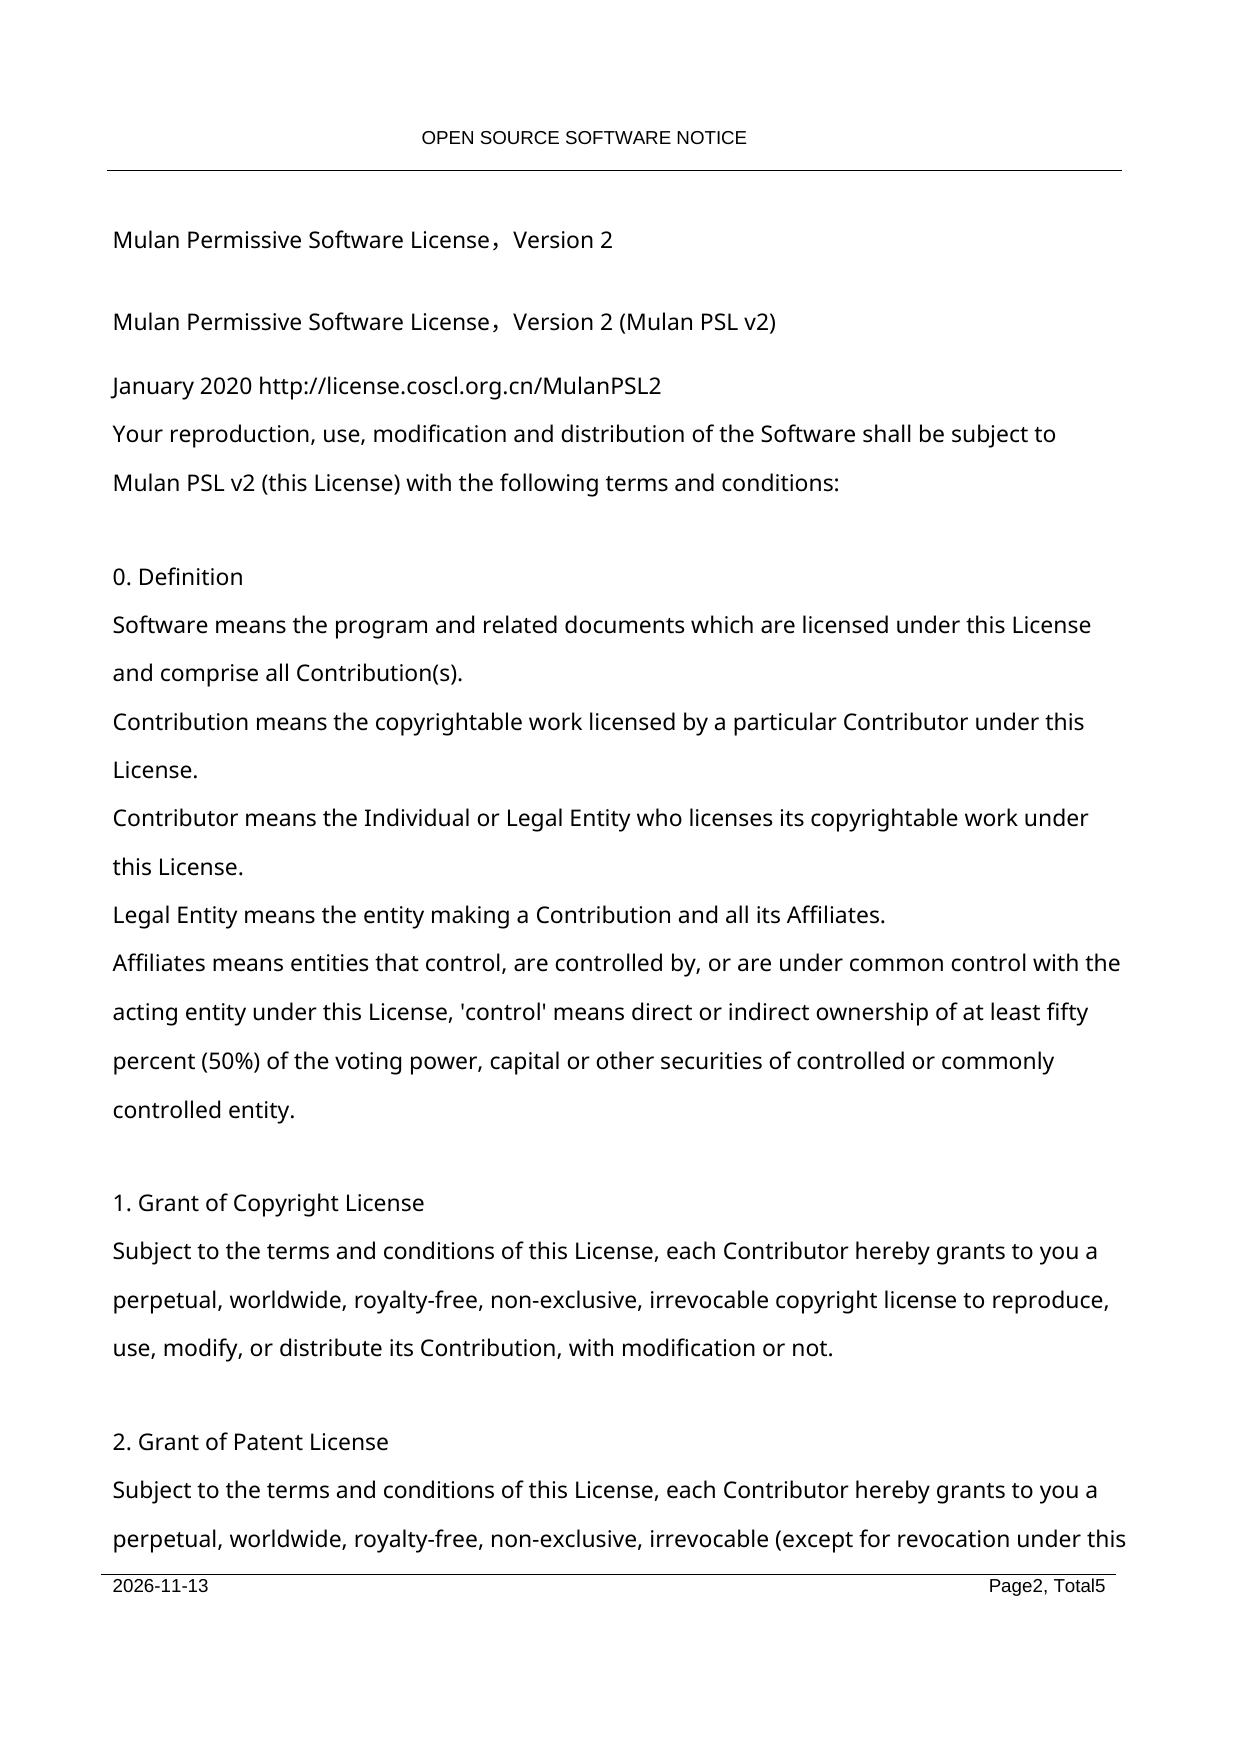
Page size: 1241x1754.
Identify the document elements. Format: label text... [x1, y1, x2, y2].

text Affiliates means entities that control, are controlled by, or are under common control with the acting entity under this License, 'control' means direct or indirect ownership of at least fifty percent (50%) of the voting power, capital or other securities of controlled or commonly controlled entity. [112, 947, 1128, 1125]
text 2. Grant of Patent License [112, 1425, 1128, 1457]
text Contributor means the Individual or Legal Entity who licenses its copyrightable work under this License. [112, 802, 1128, 883]
text Mulan Permissive Software License，Version 2 (Mulan PSL v2) [112, 288, 1128, 353]
text Contribution means the copyrightable work licensed by a particular Contributor under this License. [112, 705, 1128, 786]
text Legal Entity means the entity making a Contribution and all its Affiliates. [112, 898, 1128, 931]
text January 2020 http://license.coscl.org.cn/MulanPSL2 [112, 370, 1128, 402]
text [112, 1473, 1128, 1554]
text 0. Definition [112, 560, 1128, 592]
text Subject to the terms and conditions of this License, each Contributor hereby grants to you a perpetual, worldwide, royalty-free, non-exclusive, irrevocable copyright license to reproduce, use, modify, or distribute its Contribution, with modification or not. [112, 1234, 1128, 1364]
text Mulan Permissive Software License，Version 2 [112, 206, 1128, 271]
text Software means the program and related documents which are licensed under this License and comprise all Contribution(s). [112, 608, 1128, 689]
text Your reproduction, use, modification and distribution of the Software shall be subject to Mulan PSL v2 (this License) with the following terms and conditions: [112, 418, 1128, 499]
text 1. Grant of Copyright License [112, 1186, 1128, 1219]
